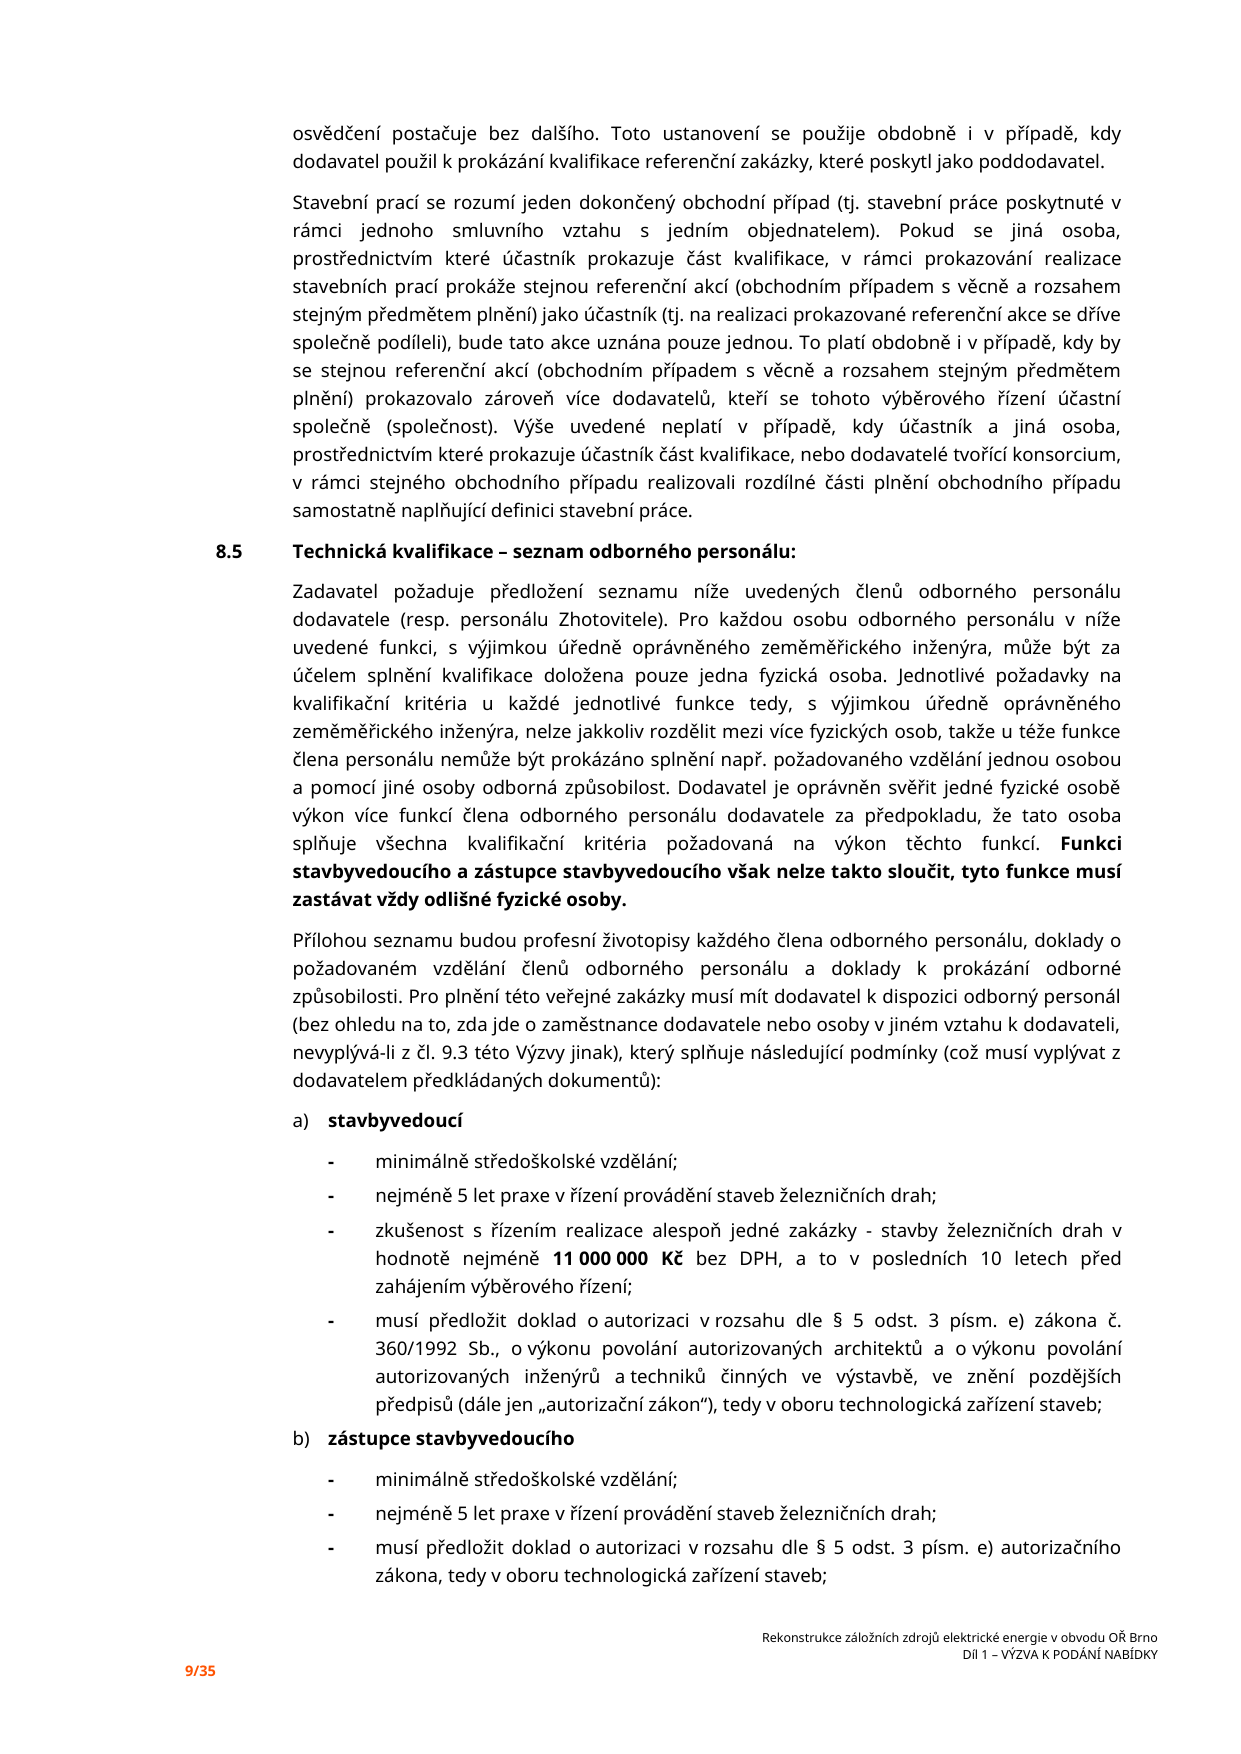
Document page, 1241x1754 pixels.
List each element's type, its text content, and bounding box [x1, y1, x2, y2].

text Technická kvalifikace – seznam odborného personálu: [216, 538, 1122, 563]
list zástupce stavbyvedoucího [292, 1426, 1122, 1451]
list musí předložit doklad o autorizaci v rozsahu dle § 5 odst. 3 písm. e) autorizačního zákona, tedy v oboru technologická zařízení staveb; [328, 1534, 1122, 1588]
list musí předložit doklad o autorizaci v rozsahu dle § 5 odst. 3 písm. e) zákona č. 360/1992 Sb., o výkonu povolání autorizovaných architektů a o výkonu povolání autorizovaných inženýrů a techniků činných ve výstavbě, ve znění pozdějších předpisů (dále jen „autorizační zákon“), tedy v oboru technologická zařízení staveb; [328, 1307, 1122, 1417]
text Stavební prací se rozumí jeden dokončený obchodní případ (tj. stavební práce poskytnuté v rámci jednoho smluvního vztahu s jedním objednatelem). Pokud se jiná osoba, prostřednictvím které účastník prokazuje část kvalifikace, v rámci prokazování realizace stavebních prací prokáže stejnou referenční akcí (obchodním případem s věcně a rozsahem stejným předmětem plnění) jako účastník (tj. na realizaci prokazované referenční akce se dříve společně podíleli), bude tato akce uznána pouze jednou. To platí obdobně i v případě, kdy by se stejnou referenční akcí (obchodním případem s věcně a rozsahem stejným předmětem plnění) prokazovalo zároveň více dodavatelů, kteří se tohoto výběrového řízení účastní společně (společnost). Výše uvedené neplatí v případě, kdy účastník a jiná osoba, prostřednictvím které prokazuje účastník část kvalifikace, nebo dodavatelé tvořící konsorcium, v rámci stejného obchodního případu realizovali rozdílné části plnění obchodního případu samostatně naplňující definici stavební práce. [292, 189, 1122, 523]
text Zadavatel požaduje předložení seznamu níže uvedených členů odborného personálu dodavatele (resp. personálu Zhotovitele). Pro každou osobu odborného personálu v níže uvedené funkci, s výjimkou úředně oprávněného zeměměřického inženýra, může být za účelem splnění kvalifikace doložena pouze jedna fyzická osoba. Jednotlivé požadavky na kvalifikační kritéria u každé jednotlivé funkce tedy, s výjimkou úředně oprávněného zeměměřického inženýra, nelze jakkoliv rozdělit mezi více fyzických osob, takže u téže funkce člena personálu nemůže být prokázáno splnění např. požadovaného vzdělání jednou osobou a pomocí jiné osoby odborná způsobilost. Dodavatel je oprávněn svěřit jedné fyzické osobě výkon více funkcí člena odborného personálu dodavatele za předpokladu, že tato osoba splňuje všechna kvalifikační kritéria požadovaná na výkon těchto funkcí. Funkci stavbyvedoucího a zástupce stavbyvedoucího však nelze takto sloučit, tyto funkce musí zastávat vždy odlišné fyzické osoby. [292, 578, 1122, 912]
text Přílohou seznamu budou profesní životopisy každého člena odborného personálu, doklady o požadovaném vzdělání členů odborného personálu a doklady k prokázání odborné způsobilosti. Pro plnění této veřejné zakázky musí mít dodavatel k dispozici odborný personál (bez ohledu na to, zda jde o zaměstnance dodavatele nebo osoby v jiném vztahu k dodavateli, nevyplývá-li z čl. 9.3 této Výzvy jinak), který splňuje následující podmínky (což musí vyplývat z dodavatelem předkládaných dokumentů): [292, 927, 1122, 1093]
list minimálně středoškolské vzdělání; [328, 1148, 1122, 1174]
list nejméně 5 let praxe v řízení provádění staveb železničních drah; [328, 1183, 1122, 1208]
list zkušenost s řízením realizace alespoň jedné zakázky - stavby železničních drah v hodnotě nejméně 11 000 000 Kč bez DPH, a to v posledních 10 letech před zahájením výběrového řízení; [328, 1217, 1122, 1298]
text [292, 121, 1122, 174]
list stavbyvedoucí [292, 1108, 1122, 1133]
list nejméně 5 let praxe v řízení provádění staveb železničních drah; [328, 1500, 1122, 1526]
list minimálně středoškolské vzdělání; [328, 1466, 1122, 1492]
